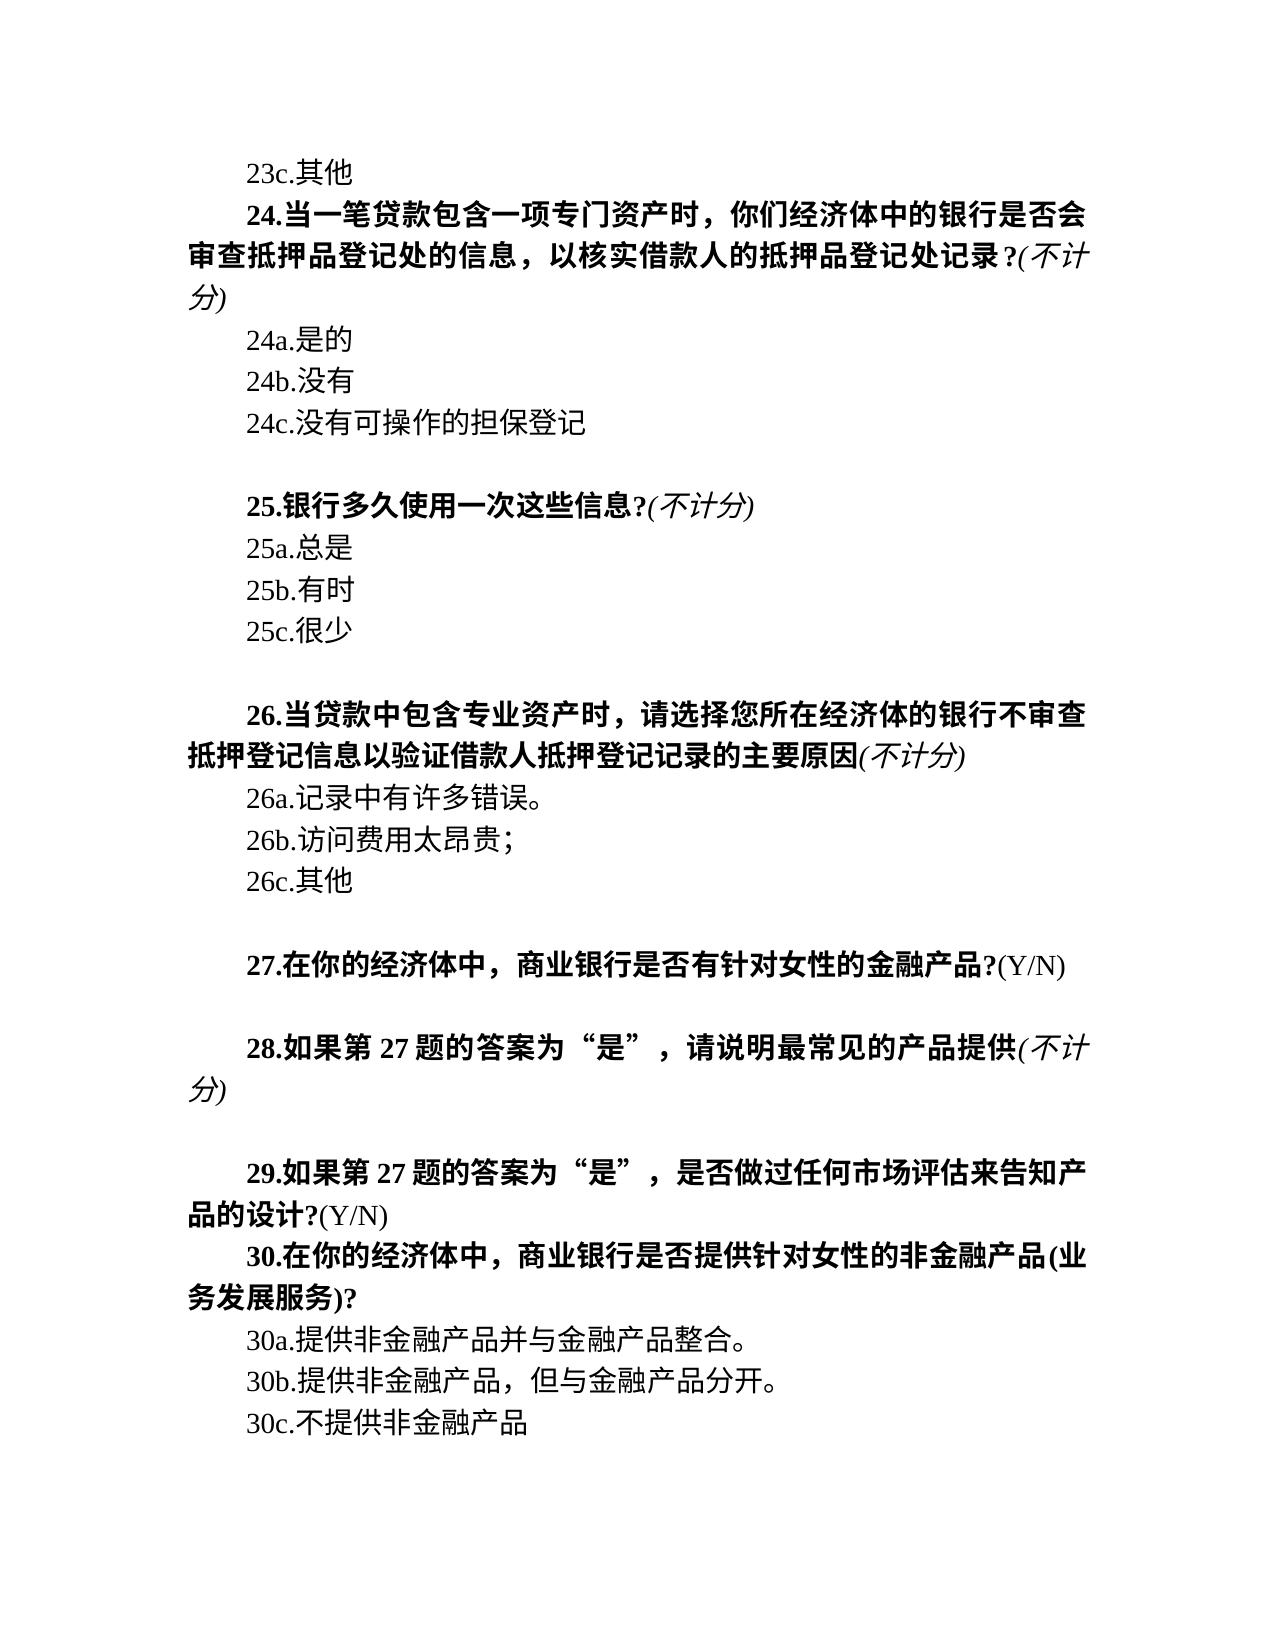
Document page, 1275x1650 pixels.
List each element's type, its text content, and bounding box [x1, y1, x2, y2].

text 24b.没有 [187, 358, 1087, 400]
list 24.当一笔贷款包含一项专门资产时，你们经济体中的银行是否会审查抵押品登记处的信息，以核实借款人的抵押品登记处记录?(不计分) [187, 192, 1087, 317]
text 30a.提供非金融产品并与金融产品整合。 [187, 1317, 1087, 1358]
text 25a.总是 [187, 525, 1087, 567]
list 30.在你的经济体中，商业银行是否提供针对女性的非金融产品(业务发展服务)? [187, 1233, 1087, 1317]
text 26a.记录中有许多错误。 [187, 775, 1087, 817]
text 25b.有时 [187, 567, 1087, 608]
text 26c.其他 [187, 858, 1087, 900]
text 25c.很少 [187, 608, 1087, 650]
list 25.银行多久使用一次这些信息?(不计分) [187, 483, 1087, 525]
text 24a.是的 [187, 317, 1087, 358]
list 26.当贷款中包含专业资产时，请选择您所在经济体的银行不审查抵押登记信息以验证借款人抵押登记记录的主要原因(不计分) [187, 692, 1087, 775]
list 29.如果第27题的答案为“是”，是否做过任何市场评估来告知产品的设计?(Y/N) [187, 1150, 1087, 1233]
text 24c.没有可操作的担保登记 [187, 400, 1087, 442]
text 23c.其他 [187, 150, 1087, 192]
text 30b.提供非金融产品，但与金融产品分开。 [187, 1358, 1087, 1400]
text 30c.不提供非金融产品 [187, 1400, 1087, 1442]
list 27.在你的经济体中，商业银行是否有针对女性的金融产品?(Y/N) [187, 942, 1087, 983]
text 26b.访问费用太昂贵； [187, 817, 1087, 858]
list 28.如果第27题的答案为“是”，请说明最常见的产品提供(不计分) [187, 1025, 1087, 1108]
